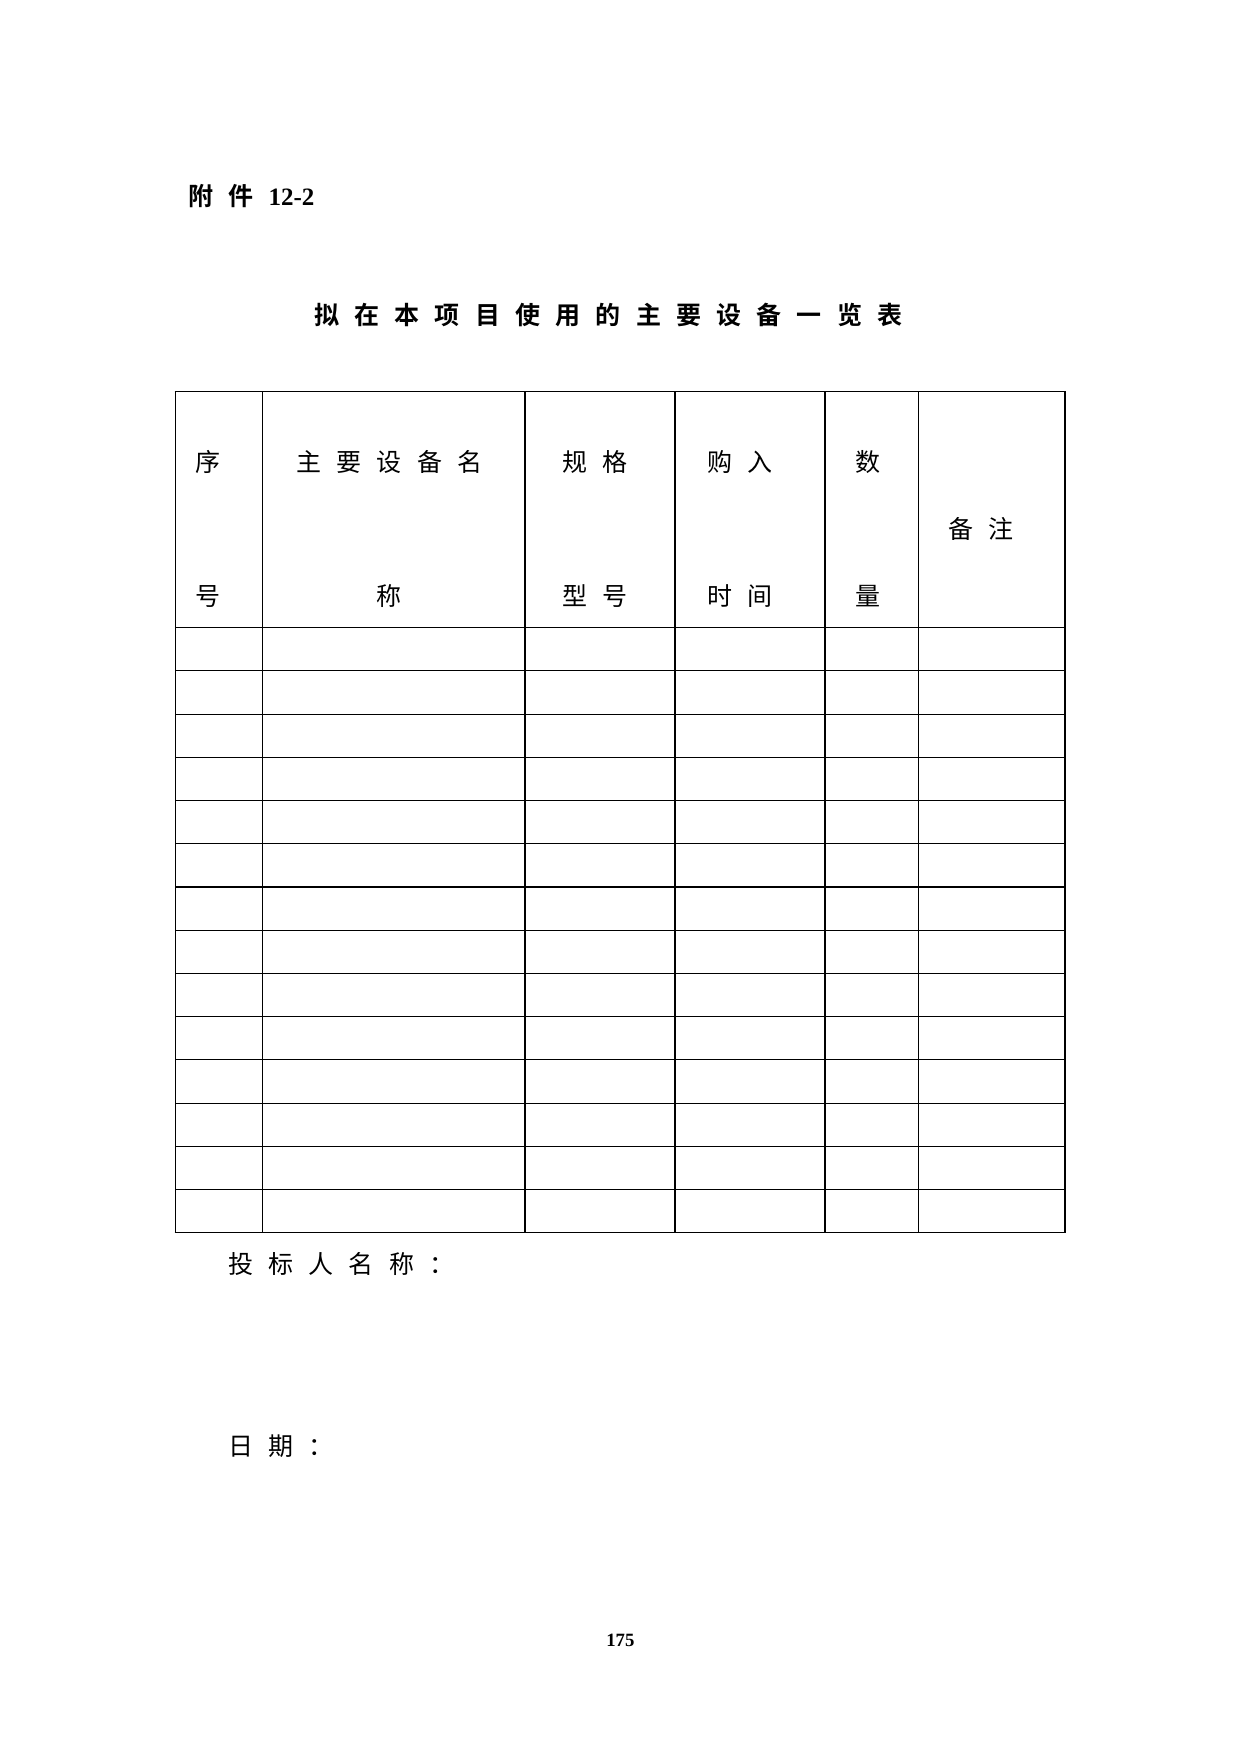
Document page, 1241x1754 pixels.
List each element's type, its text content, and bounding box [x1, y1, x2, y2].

table_cell [526, 628, 674, 670]
table_header 购入时间 [676, 392, 824, 627]
table_cell [526, 1017, 674, 1059]
table_cell [919, 1060, 1064, 1103]
table_cell [676, 1147, 824, 1189]
table_cell [676, 844, 824, 886]
text 投标人名称： [188, 1233, 1043, 1293]
table_cell [676, 931, 824, 973]
table_header 规格型号 [526, 392, 674, 627]
table_cell [676, 1104, 824, 1146]
table_header 备注 [919, 392, 1064, 627]
table_cell [263, 671, 524, 713]
table_cell [919, 1190, 1064, 1232]
table_cell [263, 1060, 524, 1103]
table_cell [263, 801, 524, 843]
table_cell [263, 628, 524, 670]
table_cell [176, 1190, 262, 1232]
table_cell [263, 1147, 524, 1189]
table_cell [676, 758, 824, 800]
table_cell [176, 758, 262, 800]
table_cell [676, 801, 824, 843]
text 拟在本项目使用的主要设备一览表 [188, 224, 1043, 343]
table_header 数量 [826, 392, 918, 627]
table_cell [826, 1104, 918, 1146]
table_cell [826, 974, 918, 1016]
table_cell [676, 974, 824, 1016]
table_cell [263, 844, 524, 886]
table_cell [263, 974, 524, 1016]
table_cell [919, 715, 1064, 757]
table_cell [919, 844, 1064, 886]
table_cell [263, 931, 524, 973]
table_cell [826, 715, 918, 757]
table_cell [919, 801, 1064, 843]
table_cell [526, 1190, 674, 1232]
table_cell [676, 628, 824, 670]
table_cell [826, 671, 918, 713]
table_cell [526, 1060, 674, 1103]
table_cell [176, 844, 262, 886]
text 日期： [188, 1355, 1043, 1474]
table_cell [826, 801, 918, 843]
table_cell [176, 974, 262, 1016]
table_cell [176, 671, 262, 713]
table_header 主要设备名称 [263, 392, 524, 627]
table_header 序号 [176, 392, 262, 627]
table_cell [263, 715, 524, 757]
table_cell [176, 715, 262, 757]
table_cell [526, 931, 674, 973]
table_cell [176, 888, 262, 930]
table_cell [176, 801, 262, 843]
table_cell [676, 1190, 824, 1232]
table_cell [919, 888, 1064, 930]
table_cell [263, 1017, 524, 1059]
table_cell [919, 1147, 1064, 1189]
table_cell [919, 671, 1064, 713]
table_cell [919, 931, 1064, 973]
table_cell [676, 715, 824, 757]
table_cell [826, 628, 918, 670]
table_cell [176, 1060, 262, 1103]
table_cell [176, 1147, 262, 1189]
table_cell [919, 1017, 1064, 1059]
table_cell [826, 844, 918, 886]
table_cell [676, 1060, 824, 1103]
table_cell [826, 1060, 918, 1103]
table_cell [176, 1104, 262, 1146]
table_cell [263, 888, 524, 930]
table_cell [826, 758, 918, 800]
table_cell [526, 1104, 674, 1146]
table_cell [526, 715, 674, 757]
table_cell [526, 671, 674, 713]
text 附件12-2 [188, 164, 1052, 224]
table_cell [526, 888, 674, 930]
table_cell [826, 1190, 918, 1232]
table_cell [676, 671, 824, 713]
table_cell [263, 1104, 524, 1146]
table_cell [176, 931, 262, 973]
table_cell [826, 931, 918, 973]
table_cell [676, 1017, 824, 1059]
table_cell [826, 1017, 918, 1059]
table_cell [826, 1147, 918, 1189]
table_cell [919, 628, 1064, 670]
table_cell [526, 844, 674, 886]
table_cell [263, 1190, 524, 1232]
table_cell [526, 801, 674, 843]
table_cell [176, 1017, 262, 1059]
table_cell [526, 974, 674, 1016]
table_cell [919, 1104, 1064, 1146]
table_cell [919, 974, 1064, 1016]
table_cell [919, 758, 1064, 800]
table_cell [176, 628, 262, 670]
table_cell [526, 758, 674, 800]
table_cell [826, 888, 918, 930]
table_cell [526, 1147, 674, 1189]
table_cell [676, 888, 824, 930]
table_cell [263, 758, 524, 800]
